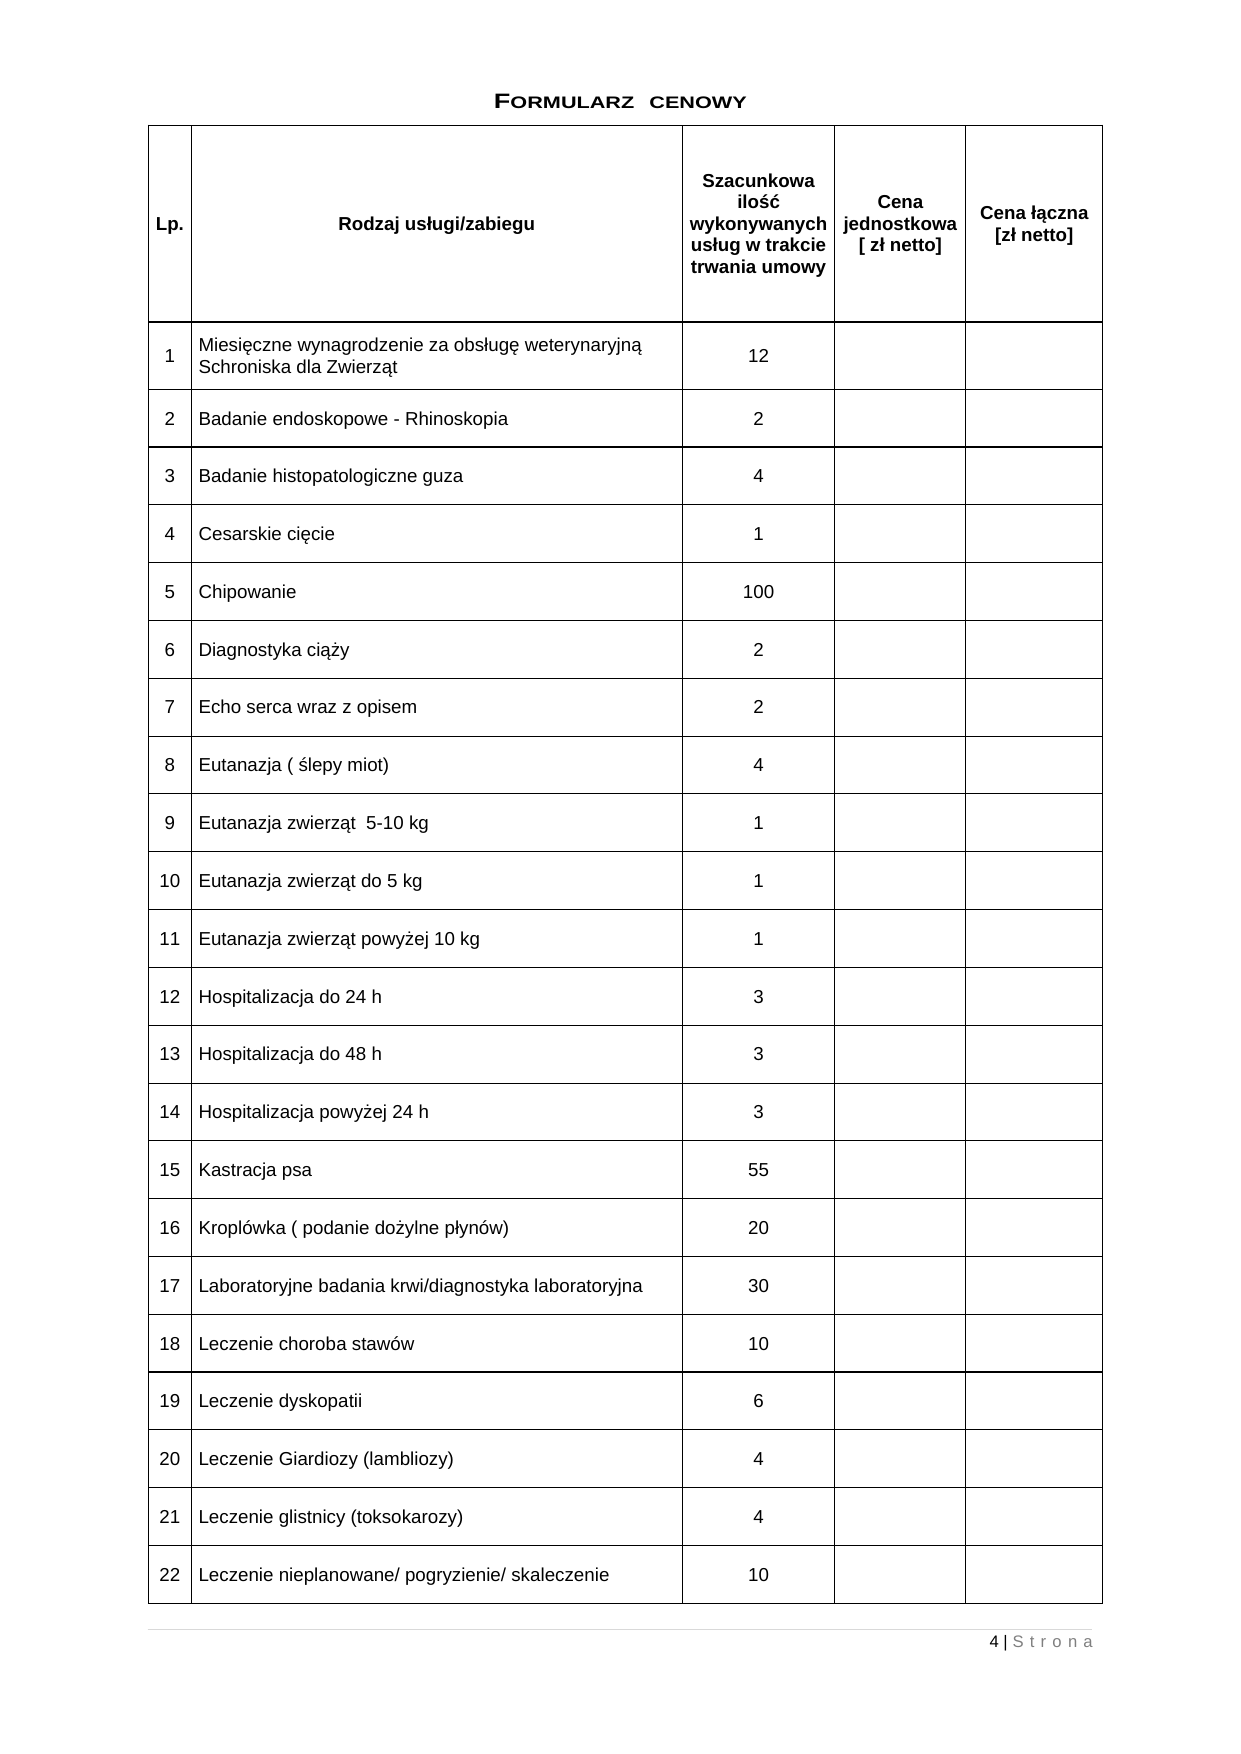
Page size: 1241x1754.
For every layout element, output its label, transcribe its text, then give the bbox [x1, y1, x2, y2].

table_cell [835, 737, 965, 793]
table_cell 10 [149, 852, 191, 909]
table_cell 2 [149, 390, 191, 446]
table_cell [966, 1373, 1102, 1429]
table_cell [966, 621, 1102, 678]
table_cell 1 [149, 323, 191, 389]
table_cell 30 [683, 1257, 834, 1314]
table_cell [966, 679, 1102, 736]
table_cell 1 [683, 910, 834, 967]
table_cell [966, 1084, 1102, 1140]
table_cell [966, 323, 1102, 389]
table_cell 5 [149, 563, 191, 620]
table_cell [835, 1373, 965, 1429]
table_cell 1 [683, 794, 834, 851]
table_cell [966, 968, 1102, 1024]
table_cell Diagnostyka ciąży [192, 621, 682, 678]
table_cell [966, 1546, 1102, 1603]
text Formularz cenowy [148, 89, 1092, 113]
table_cell Eutanazja zwierząt do 5 kg [192, 852, 682, 909]
table_cell Echo serca wraz z opisem [192, 679, 682, 736]
table_cell [966, 505, 1102, 562]
table_cell 100 [683, 563, 834, 620]
table_cell 6 [149, 621, 191, 678]
table_header Szacunkowa ilość wykonywanych usług w trakcie trwania umowy [683, 126, 834, 321]
table_cell 3 [683, 1026, 834, 1082]
table_cell 19 [149, 1373, 191, 1429]
table_cell [835, 1488, 965, 1545]
table_cell [835, 563, 965, 620]
table_cell [966, 448, 1102, 504]
table_cell [835, 621, 965, 678]
table_cell Leczenie choroba stawów [192, 1315, 682, 1371]
table_cell [835, 1199, 965, 1256]
table_cell [966, 794, 1102, 851]
table_cell [966, 563, 1102, 620]
table_cell 17 [149, 1257, 191, 1314]
table_cell [835, 910, 965, 967]
table_cell Kastracja psa [192, 1141, 682, 1198]
table_cell [835, 679, 965, 736]
table_cell 55 [683, 1141, 834, 1198]
table_cell Leczenie Giardiozy (lambliozy) [192, 1430, 682, 1487]
table_cell 2 [683, 390, 834, 446]
table_cell 9 [149, 794, 191, 851]
table_cell 4 [683, 737, 834, 793]
table_cell Chipowanie [192, 563, 682, 620]
table_cell 3 [683, 968, 834, 1024]
table_cell 1 [683, 505, 834, 562]
table_cell 18 [149, 1315, 191, 1371]
table_cell [835, 448, 965, 504]
table_cell [835, 1026, 965, 1082]
table_cell Leczenie glistnicy (toksokarozy) [192, 1488, 682, 1545]
table_cell 4 [683, 448, 834, 504]
table_cell 11 [149, 910, 191, 967]
table_cell 1 [683, 852, 834, 909]
table_cell [835, 1141, 965, 1198]
table_cell 15 [149, 1141, 191, 1198]
table_cell [966, 1257, 1102, 1314]
table_cell Laboratoryjne badania krwi/diagnostyka laboratoryjna [192, 1257, 682, 1314]
table_cell 20 [149, 1430, 191, 1487]
table_cell 16 [149, 1199, 191, 1256]
table_cell 8 [149, 737, 191, 793]
table_cell 3 [149, 448, 191, 504]
table_cell 7 [149, 679, 191, 736]
table_cell 13 [149, 1026, 191, 1082]
table_header Cena jednostkowa [ zł netto] [835, 126, 965, 321]
table_header Rodzaj usługi/zabiegu [192, 126, 682, 321]
table_cell Leczenie dyskopatii [192, 1373, 682, 1429]
table_cell Eutanazja zwierząt powyżej 10 kg [192, 910, 682, 967]
table_cell Hospitalizacja do 48 h [192, 1026, 682, 1082]
table_cell [835, 968, 965, 1024]
table_cell 6 [683, 1373, 834, 1429]
table_cell [966, 1199, 1102, 1256]
table_cell 10 [683, 1315, 834, 1371]
table_cell [835, 1257, 965, 1314]
table_cell 4 [149, 505, 191, 562]
table_cell [835, 1430, 965, 1487]
table_cell Eutanazja ( ślepy miot) [192, 737, 682, 793]
table_cell 10 [683, 1546, 834, 1603]
table_cell [835, 794, 965, 851]
table_cell 20 [683, 1199, 834, 1256]
table_cell 4 [683, 1488, 834, 1545]
table_cell 3 [683, 1084, 834, 1140]
table_cell [835, 505, 965, 562]
table_cell 2 [683, 621, 834, 678]
table_cell [835, 323, 965, 389]
table_cell 12 [683, 323, 834, 389]
table_cell [835, 390, 965, 446]
table_cell 12 [149, 968, 191, 1024]
table_cell 2 [683, 679, 834, 736]
table_cell [966, 737, 1102, 793]
table_cell Miesięczne wynagrodzenie za obsługę weterynaryjną Schroniska dla Zwierząt [192, 323, 682, 389]
table_cell Leczenie nieplanowane/ pogryzienie/ skaleczenie [192, 1546, 682, 1603]
table_cell Kroplówka ( podanie dożylne płynów) [192, 1199, 682, 1256]
table_cell [835, 852, 965, 909]
table_header Cena łączna [zł netto] [966, 126, 1102, 321]
table_cell Badanie histopatologiczne guza [192, 448, 682, 504]
table_cell [966, 852, 1102, 909]
table_cell [966, 1430, 1102, 1487]
table_cell Badanie endoskopowe - Rhinoskopia [192, 390, 682, 446]
table_cell [835, 1315, 965, 1371]
table_cell [835, 1546, 965, 1603]
table_cell [966, 1026, 1102, 1082]
table_header Lp. [149, 126, 191, 321]
table_cell Eutanazja zwierząt 5-10 kg [192, 794, 682, 851]
table_cell [835, 1084, 965, 1140]
table_cell [966, 1315, 1102, 1371]
table_cell [966, 390, 1102, 446]
table_cell Hospitalizacja do 24 h [192, 968, 682, 1024]
table_cell 22 [149, 1546, 191, 1603]
table_cell 21 [149, 1488, 191, 1545]
table_cell [966, 1141, 1102, 1198]
table_cell [966, 910, 1102, 967]
table_cell 14 [149, 1084, 191, 1140]
table_cell Hospitalizacja powyżej 24 h [192, 1084, 682, 1140]
table_cell [966, 1488, 1102, 1545]
table_cell Cesarskie cięcie [192, 505, 682, 562]
table_cell 4 [683, 1430, 834, 1487]
